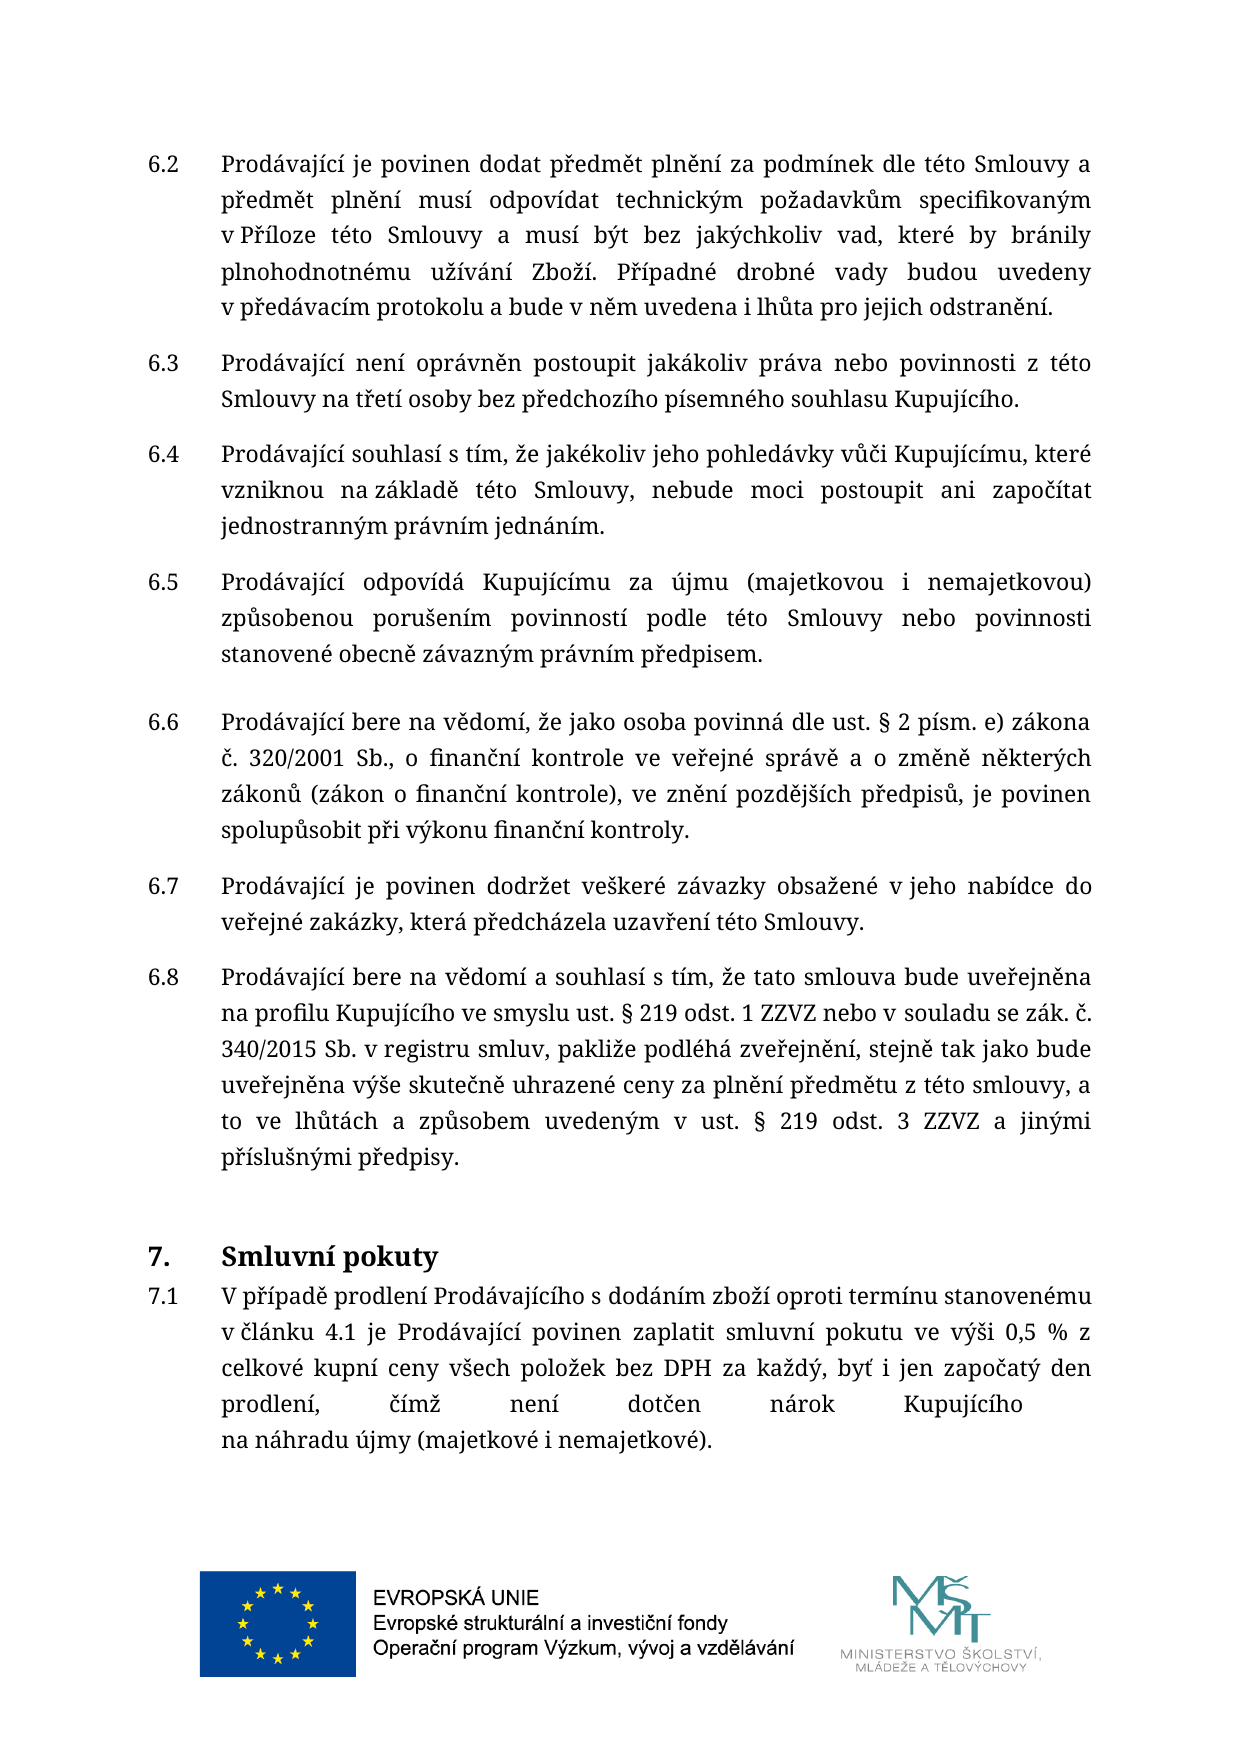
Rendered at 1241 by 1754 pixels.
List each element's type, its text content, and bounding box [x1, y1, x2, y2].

text 6.6 Prodávající bere na vědomí, že jako osoba povinná dle ust. § 2 písm. e) zákona č. 320/2001 Sb., o finanční kontrole ve veřejné správě a o změně některých zákonů (zákon o finanční kontrole), ve znění pozdějších předpisů, je povinen spolupůsobit při výkonu finanční kontroly. [148, 706, 1093, 845]
text 6.2 Prodávající je povinen dodat předmět plnění za podmínek dle této Smlouvy a předmět plnění musí odpovídat technickým požadavkům specifikovaným v Příloze této Smlouvy a musí být bez jakýchkoliv vad, které by bránily plnohodnotnému užívání Zboží. Případné drobné vady budou uvedeny v předávacím protokolu a bude v něm uvedena i lhůta pro jejich odstranění. [148, 148, 1093, 323]
text 6.8 Prodávající bere na vědomí a souhlasí s tím, že tato smlouva bude uveřejněna na profilu Kupujícího ve smyslu ust. § 219 odst. 1 ZZVZ nebo v souladu se zák. č. 340/2015 Sb. v registru smluv, pakliže podléhá zveřejnění, stejně tak jako bude uveřejněna výše skutečně uhrazené ceny za plnění předmětu z této smlouvy, a to ve lhůtách a způsobem uvedeným v ust. § 219 odst. 3 ZZVZ a jinými příslušnými předpisy. [148, 961, 1093, 1172]
text 7. Smluvní pokuty [148, 1238, 1093, 1274]
picture [147, 1518, 1093, 1729]
text 6.5 Prodávající odpovídá Kupujícímu za újmu (majetkovou i nemajetkovou) způsobenou porušením povinností podle této Smlouvy nebo povinnosti stanovené obecně závazným právním předpisem. [148, 566, 1093, 669]
text 6.7 Prodávající je povinen dodržet veškeré závazky obsažené v jeho nabídce do veřejné zakázky, která předcházela uzavření této Smlouvy. [148, 869, 1093, 937]
text 6.4 Prodávající souhlasí s tím, že jakékoliv jeho pohledávky vůči Kupujícímu, které vzniknou na základě této Smlouvy, nebude moci postoupit ani započítat jednostranným právním jednáním. [148, 438, 1093, 541]
text 7.1 V případě prodlení Prodávajícího s dodáním zboží oproti termínu stanovenému v článku 4.1 je Prodávající povinen zaplatit smluvní pokutu ve výši 0,5 % z celkové kupní ceny všech položek bez DPH za každý, byť i jen započatý den prodlení, čímž není dotčen nárok Kupujícího na náhradu újmy (majetkové i nemajetkové). [148, 1280, 1093, 1455]
text 6.3 Prodávající není oprávněn postoupit jakákoliv práva nebo povinnosti z této Smlouvy na třetí osoby bez předchozího písemného souhlasu Kupujícího. [148, 347, 1093, 414]
